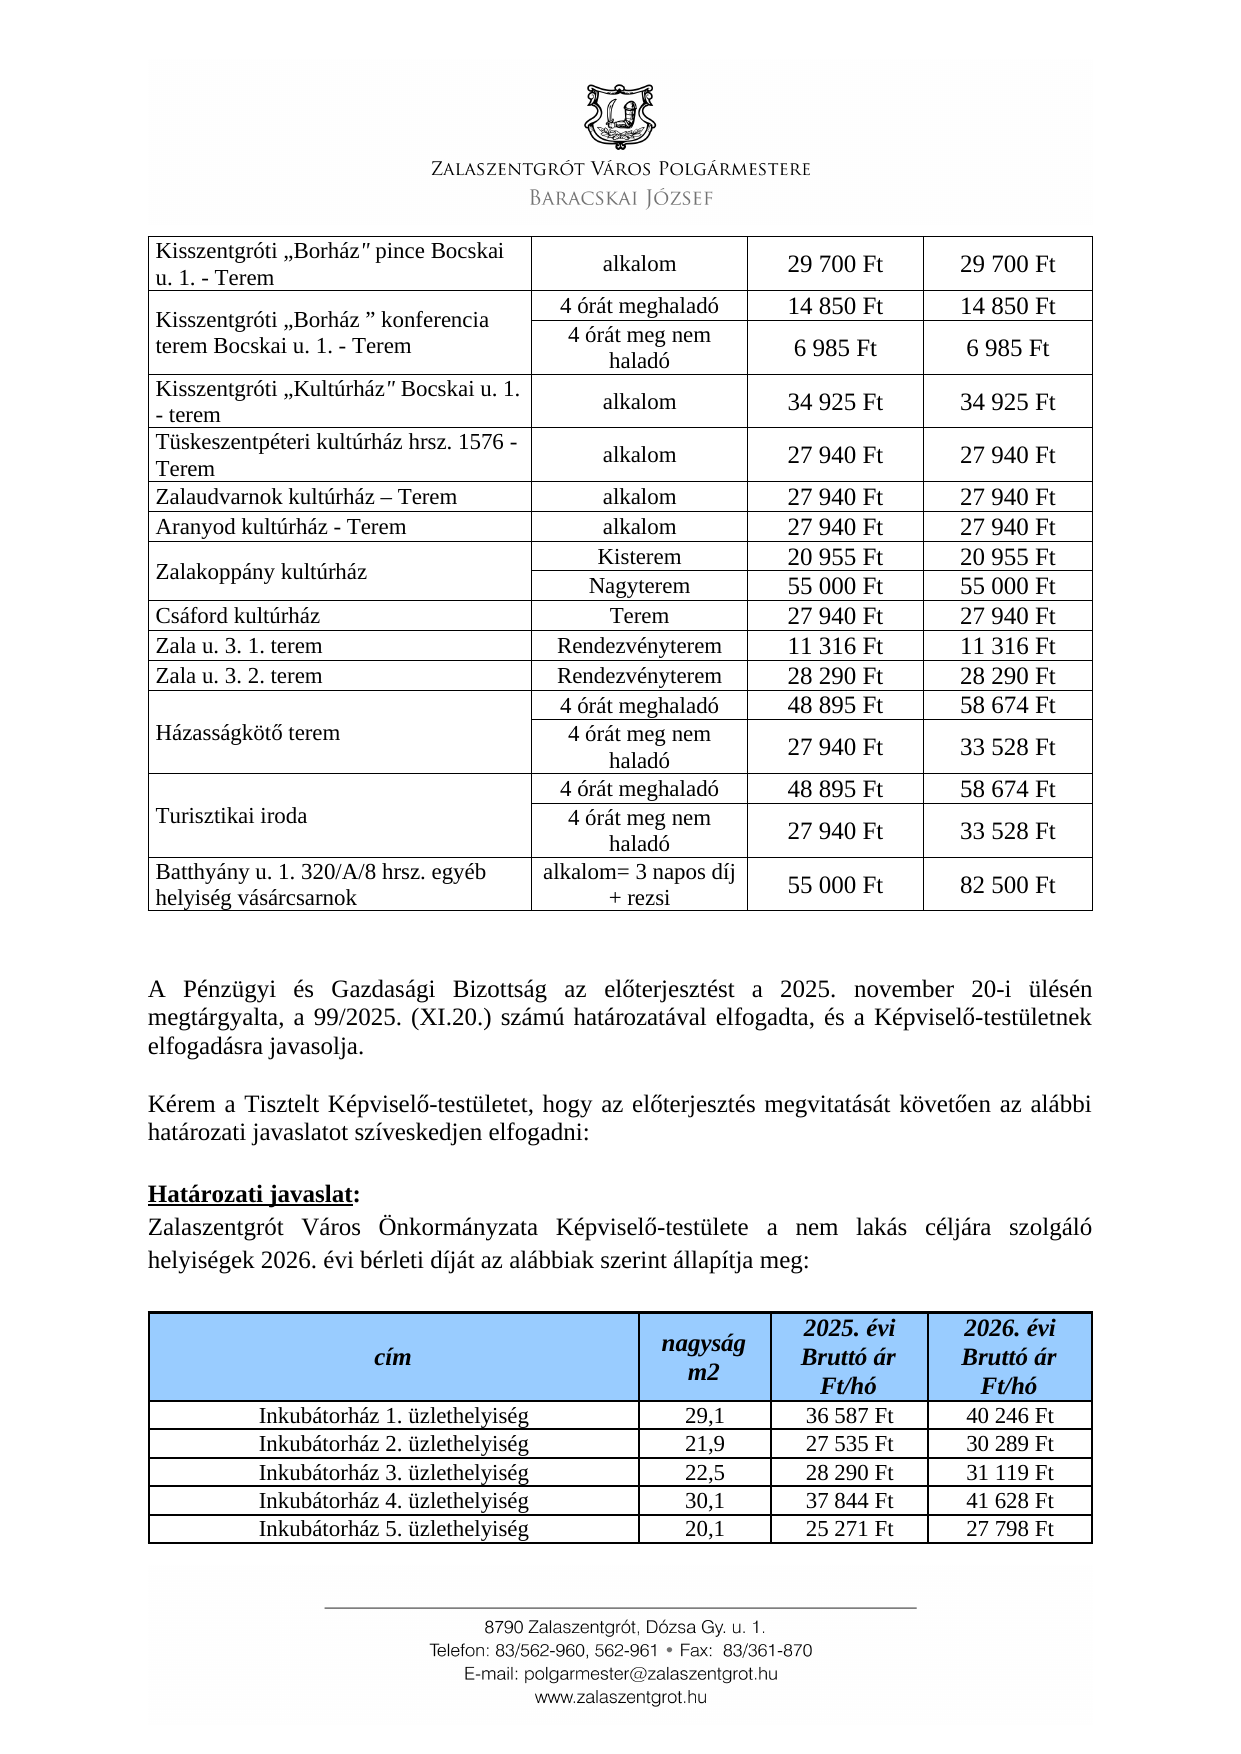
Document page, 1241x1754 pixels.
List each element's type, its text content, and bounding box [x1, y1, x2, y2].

table_cell 6 985 Ft [748, 321, 923, 373]
picture [147, 1565, 1093, 1725]
table_cell 34 925 Ft [924, 375, 1092, 427]
table_cell Kisszentgróti „Kultúrház" Bocskai u. 1. - terem [149, 375, 531, 427]
table_cell 29,1 [640, 1402, 770, 1428]
table_cell 4 órát meg nem haladó [532, 720, 747, 773]
table_cell 37 844 Ft [772, 1487, 927, 1513]
table_cell 82 500 Ft [924, 858, 1092, 910]
table_cell Zala u. 3. 2. terem [149, 661, 531, 689]
table_cell Turisztikai iroda [149, 774, 531, 857]
table_cell 14 850 Ft [748, 291, 923, 320]
table_cell Batthyány u. 1. 320/A/8 hrsz. egyéb helyiség vásárcsarnok [149, 858, 531, 910]
table_cell 27 940 Ft [748, 512, 923, 541]
table_cell 58 674 Ft [924, 774, 1092, 803]
table_cell alkalom [532, 428, 747, 481]
table_cell Házasságkötő terem [149, 691, 531, 773]
table_cell 4 órát meghaladó [532, 691, 747, 719]
table_cell 28 290 Ft [924, 661, 1092, 689]
table_cell Kisterem [532, 542, 747, 570]
table_cell 33 528 Ft [924, 720, 1092, 773]
table_cell 27 940 Ft [924, 428, 1092, 481]
table_header 2026. évi Bruttó ár Ft/hó [929, 1314, 1091, 1400]
table_cell 30,1 [640, 1487, 770, 1513]
table_cell Aranyod kultúrház - Terem [149, 512, 531, 541]
table_cell Zalakoppány kultúrház [149, 542, 531, 600]
table_cell 27 535 Ft [772, 1430, 927, 1457]
table_cell 21,9 [640, 1430, 770, 1457]
table_cell 27 798 Ft [929, 1516, 1091, 1542]
table_cell 14 850 Ft [924, 291, 1092, 320]
table_cell 25 271 Ft [772, 1516, 927, 1542]
table_cell 11 316 Ft [748, 631, 923, 660]
table_cell 48 895 Ft [748, 691, 923, 719]
table_cell 48 895 Ft [748, 774, 923, 803]
table_cell 55 000 Ft [924, 571, 1092, 600]
table_cell Inkubátorház 3. üzlethelyiség [150, 1459, 638, 1485]
text Határozati javaslat: [148, 1179, 1093, 1208]
table_cell Csáford kultúrház [149, 601, 531, 630]
picture [147, 59, 1093, 225]
table_cell 41 628 Ft [929, 1487, 1091, 1513]
table_cell 4 órát meghaladó [532, 774, 747, 803]
table_cell Inkubátorház 1. üzlethelyiség [150, 1402, 638, 1428]
text Zalaszentgrót Város Önkormányzata Képviselő-testülete a nem lakás céljára szolgáló helyiségek 2026. évi bérleti díját az alábbiak szerint állapítja meg: [148, 1212, 1093, 1274]
table_cell Inkubátorház 2. üzlethelyiség [150, 1430, 638, 1457]
table_cell Zalaudvarnok kultúrház – Terem [149, 482, 531, 511]
table_cell 4 órát meghaladó [532, 291, 747, 320]
table_cell Tüskeszentpéteri kultúrház hrsz. 1576 - Terem [149, 428, 531, 481]
text A Pénzügyi és Gazdasági Bizottság az előterjesztést a 2025. november 20-i ülésén megtárgyalta, a 99/2025. (XI.20.) számú határozatával elfogadta, és a Képviselő-testületnek elfogadásra javasolja. [148, 974, 1093, 1060]
table_cell 28 290 Ft [772, 1459, 927, 1485]
table_cell 30 289 Ft [929, 1430, 1091, 1457]
table_cell Kisszentgróti „Borház ” konferencia terem Bocskai u. 1. - Terem [149, 291, 531, 373]
table_cell Terem [532, 601, 747, 630]
table_cell 40 246 Ft [929, 1402, 1091, 1428]
table_cell 36 587 Ft [772, 1402, 927, 1428]
table_cell 28 290 Ft [748, 661, 923, 689]
table_cell 27 940 Ft [924, 482, 1092, 511]
table_cell 27 940 Ft [748, 428, 923, 481]
table_cell alkalom [532, 237, 747, 290]
table_cell alkalom [532, 512, 747, 541]
table_cell 22,5 [640, 1459, 770, 1485]
table_cell Rendezvényterem [532, 631, 747, 660]
table_cell Nagyterem [532, 571, 747, 600]
table_cell 6 985 Ft [924, 321, 1092, 373]
table_cell 20 955 Ft [748, 542, 923, 570]
table_cell 20,1 [640, 1516, 770, 1542]
table_header nagyság m2 [640, 1314, 770, 1400]
table_cell Inkubátorház 4. üzlethelyiség [150, 1487, 638, 1513]
table_header 2025. évi Bruttó ár Ft/hó [772, 1314, 927, 1400]
table_cell 29 700 Ft [748, 237, 923, 290]
table_cell 4 órát meg nem haladó [532, 804, 747, 857]
table_cell alkalom [532, 482, 747, 511]
table_cell 29 700 Ft [924, 237, 1092, 290]
table_cell 55 000 Ft [748, 858, 923, 910]
table_cell 55 000 Ft [748, 571, 923, 600]
table_cell 27 940 Ft [748, 482, 923, 511]
table_header cím [150, 1314, 638, 1400]
table_cell 58 674 Ft [924, 691, 1092, 719]
table_cell Zala u. 3. 1. terem [149, 631, 531, 660]
table_cell 31 119 Ft [929, 1459, 1091, 1485]
table_cell 27 940 Ft [748, 720, 923, 773]
table_cell Inkubátorház 5. üzlethelyiség [150, 1516, 638, 1542]
table_cell alkalom= 3 napos díj + rezsi [532, 858, 747, 910]
table_cell 33 528 Ft [924, 804, 1092, 857]
table_cell Kisszentgróti „Borház" pince Bocskai u. 1. - Terem [149, 237, 531, 290]
table_cell 11 316 Ft [924, 631, 1092, 660]
table_cell 27 940 Ft [924, 601, 1092, 630]
table_cell 4 órát meg nem haladó [532, 321, 747, 373]
table_cell 27 940 Ft [748, 804, 923, 857]
table_cell Rendezvényterem [532, 661, 747, 689]
table_cell 27 940 Ft [748, 601, 923, 630]
text Kérem a Tisztelt Képviselő-testületet, hogy az előterjesztés megvitatását követően az alábbi határozati javaslatot szíveskedjen elfogadni: [148, 1089, 1093, 1146]
table_cell 34 925 Ft [748, 375, 923, 427]
table_cell 27 940 Ft [924, 512, 1092, 541]
table_cell alkalom [532, 375, 747, 427]
table_cell 20 955 Ft [924, 542, 1092, 570]
